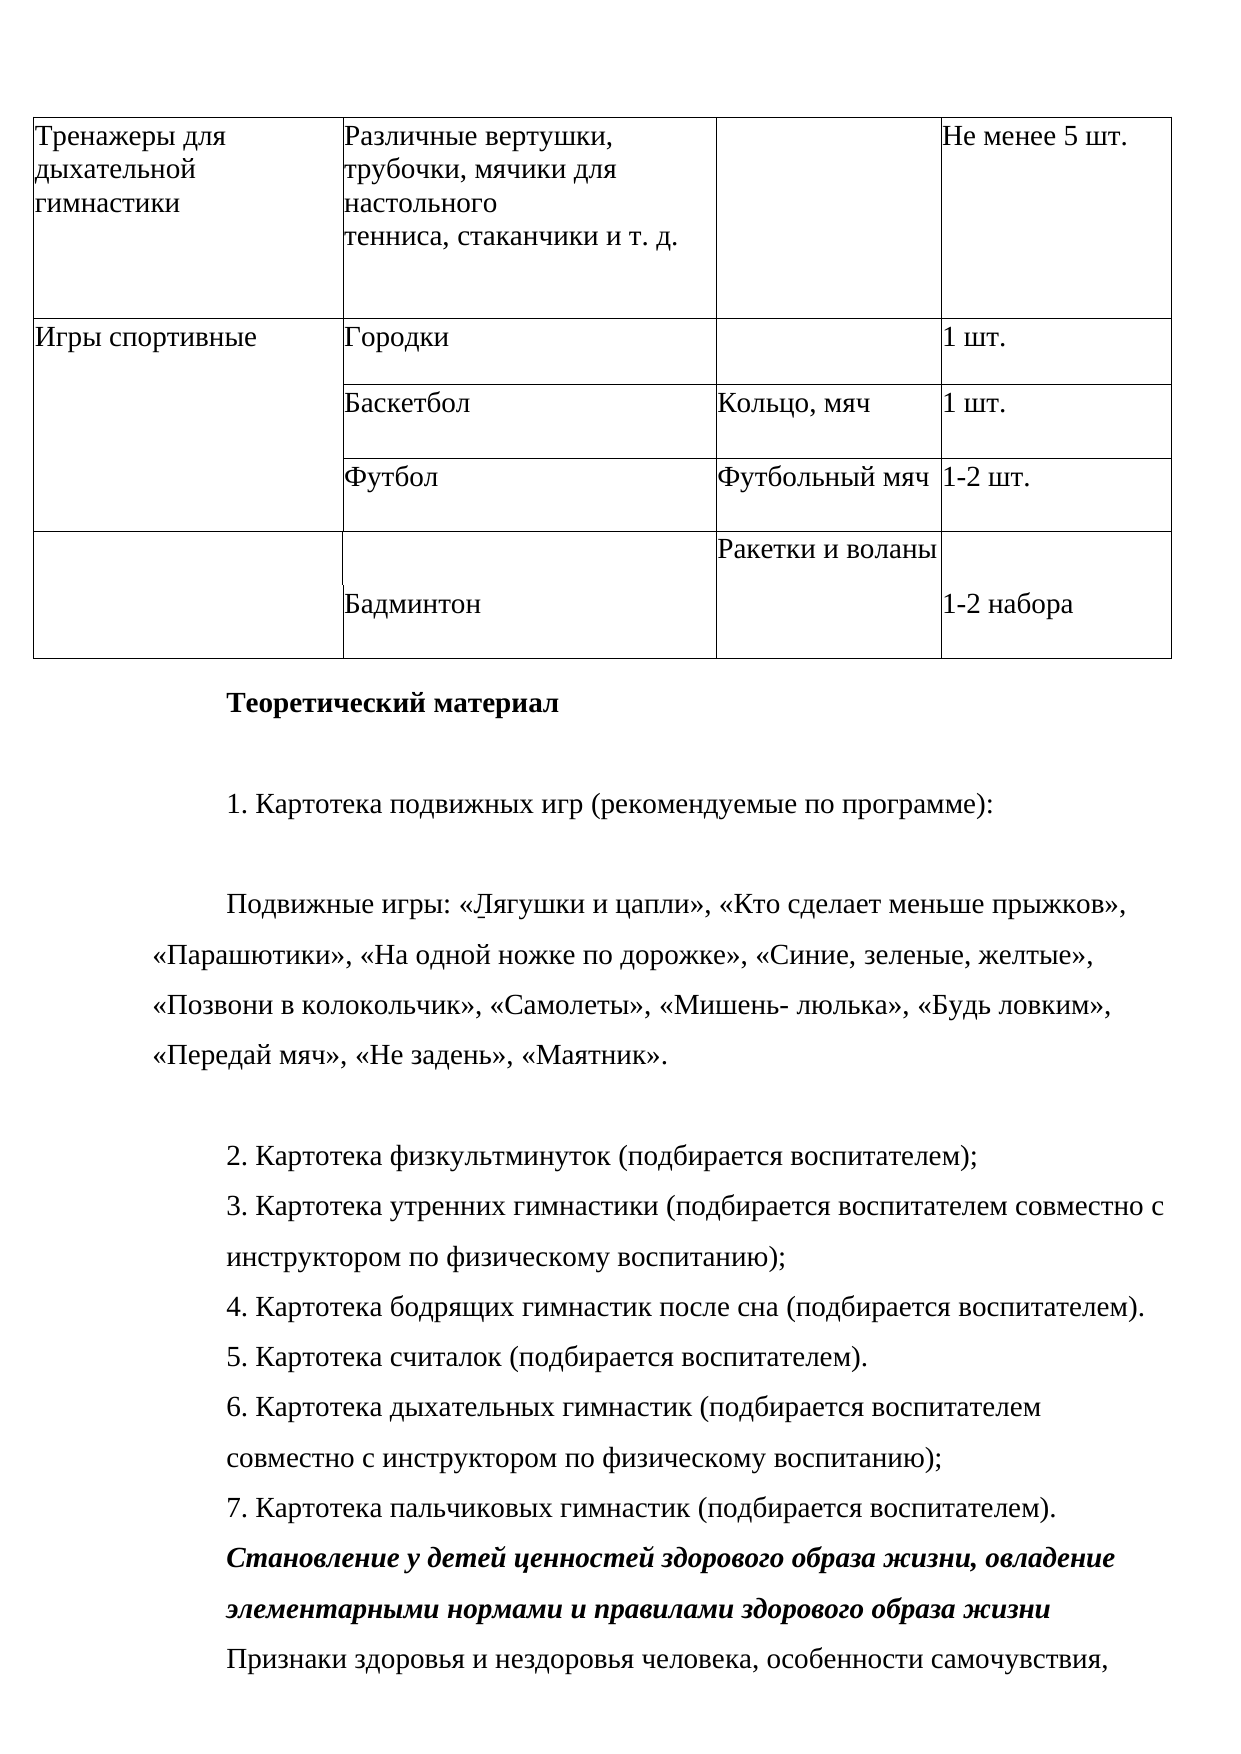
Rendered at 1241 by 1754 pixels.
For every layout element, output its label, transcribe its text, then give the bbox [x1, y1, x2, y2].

text Теоретический материал [152, 685, 1176, 719]
table_cell [34, 532, 342, 585]
list 1. Картотека подвижных игр (рекомендуемые по программе): [226, 786, 1176, 819]
table_cell Футбольный мяч [717, 459, 941, 531]
table_cell Ракетки и воланы [717, 532, 941, 658]
list 4. Картотека бодрящих гимнастик после сна (подбирается воспитателем). [226, 1289, 1176, 1322]
table_cell [34, 585, 343, 658]
table_cell 1-2 набора [942, 585, 1171, 658]
list 6. Картотека дыхательных гимнастик (подбирается воспитателем совместно с инструктором по физическому воспитанию); [226, 1389, 1176, 1473]
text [152, 1641, 1176, 1675]
table_cell Городки [344, 319, 716, 384]
text Подвижные игры: «Лягушки и цапли», «Кто сделает меньше прыжков», «Парашютики», «На одной ножке по дорожке», «Синие, зеленые, желтые», «Позвони в колокольчик», «Самолеты», «Мишень- люлька», «Будь ловким», «Передай мяч», «Не задень», «Маятник». [152, 886, 1176, 1071]
table_cell 1 шт. [942, 385, 1171, 458]
table_cell Различные вертушки, трубочки, мячики для настольного тенниса, стаканчики и т. д. [344, 118, 716, 318]
list 7. Картотека пальчиковых гимнастик (подбирается воспитателем). Становление у детей ценностей здорового образа жизни, овладение элементарными нормами и правилами здорового образа жизни [226, 1490, 1176, 1624]
table_cell Игры спортивные [34, 319, 343, 531]
table_cell Кольцо, мяч [717, 385, 941, 458]
table_cell 1-2 шт. [942, 459, 1171, 531]
table_cell [942, 532, 1171, 585]
table_cell Бадминтон [344, 585, 716, 658]
table_cell Тренажеры для дыхательной гимнастики [34, 118, 343, 318]
table_cell Футбол [344, 459, 716, 531]
table_cell [343, 532, 716, 585]
table_cell Баскетбол [344, 385, 716, 458]
table_cell 1 шт. [942, 319, 1171, 384]
list 5. Картотека считалок (подбирается воспитателем). [226, 1339, 1176, 1373]
table_cell [717, 319, 941, 384]
table_cell [717, 118, 941, 318]
list 3. Картотека утренних гимнастики (подбирается воспитателем совместно с инструктором по физическому воспитанию); [226, 1188, 1176, 1272]
list 2. Картотека физкультминуток (подбирается воспитателем); [226, 1138, 1176, 1172]
table_cell Не менее 5 шт. [942, 118, 1171, 318]
